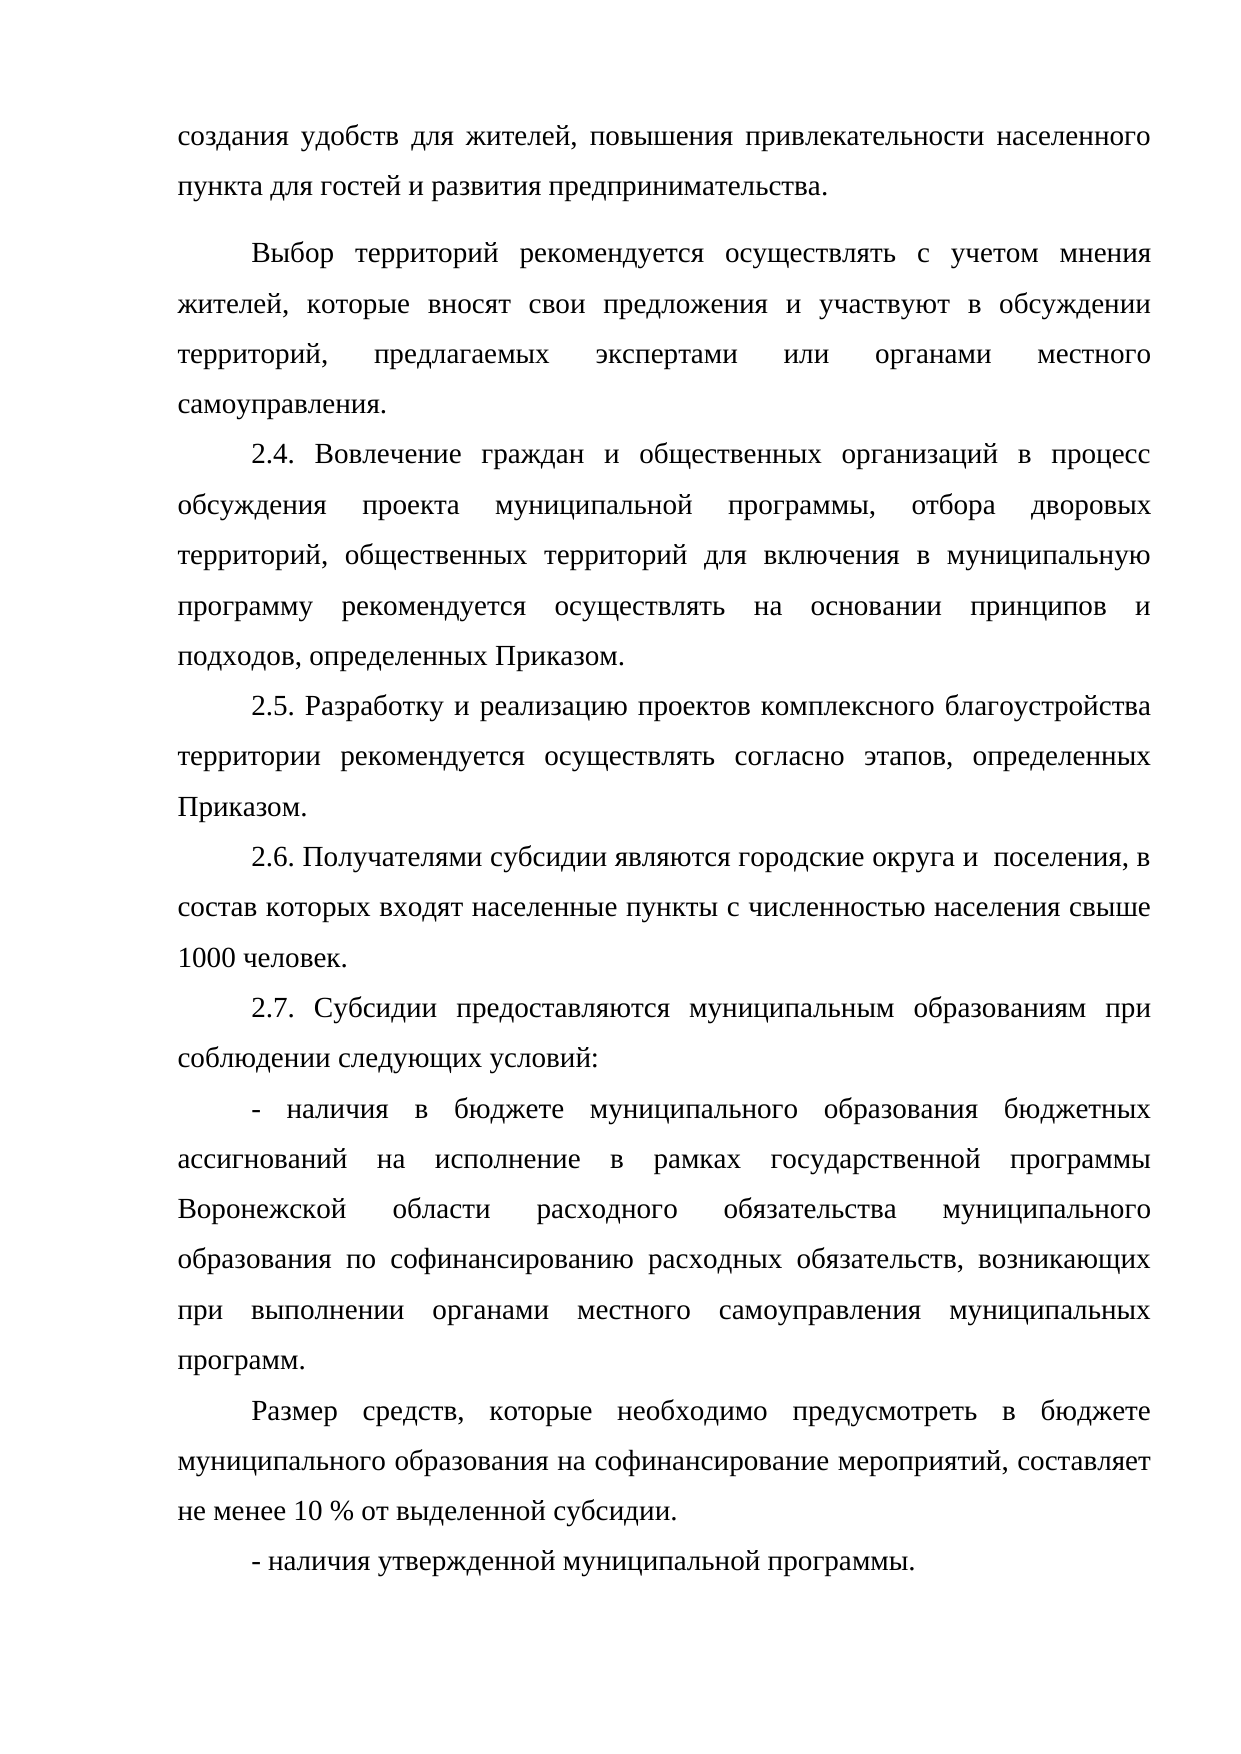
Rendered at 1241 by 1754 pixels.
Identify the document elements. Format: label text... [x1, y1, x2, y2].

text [177, 118, 1152, 202]
text Выбор территорий рекомендуется осуществлять с учетом мнения жителей, которые вносят свои предложения и участвуют в обсуждении территорий, предлагаемых экспертами или органами местного самоуправления. [177, 235, 1152, 420]
text 2.5. Разработку и реализацию проектов комплексного благоустройства территории рекомендуется осуществлять согласно этапов, определенных Приказом. [177, 688, 1152, 822]
text 2.6. Получателями субсидии являются городские округа и поселения, в состав которых входят населенные пункты с численностью населения свыше 1000 человек. [177, 839, 1152, 973]
text 2.7. Субсидии предоставляются муниципальным образованиям при соблюдении следующих условий: [177, 990, 1152, 1074]
text 2.4. Вовлечение граждан и общественных организаций в процесс обсуждения проекта муниципальной программы, отбора дворовых территорий, общественных территорий для включения в муниципальную программу рекомендуется осуществлять на основании принципов и подходов, определенных Приказом. [177, 437, 1152, 671]
text - наличия утвержденной муниципальной программы. [177, 1543, 1152, 1577]
text - наличия в бюджете муниципального образования бюджетных ассигнований на исполнение в рамках государственной программы Воронежской области расходного обязательства муниципального образования по софинансированию расходных обязательств, возникающих при выполнении органами местного самоуправления муниципальных программ. [177, 1091, 1152, 1376]
text Размер средств, которые необходимо предусмотреть в бюджете муниципального образования на софинансирование мероприятий, составляет не менее 10 % от выделенной субсидии. [177, 1393, 1152, 1527]
